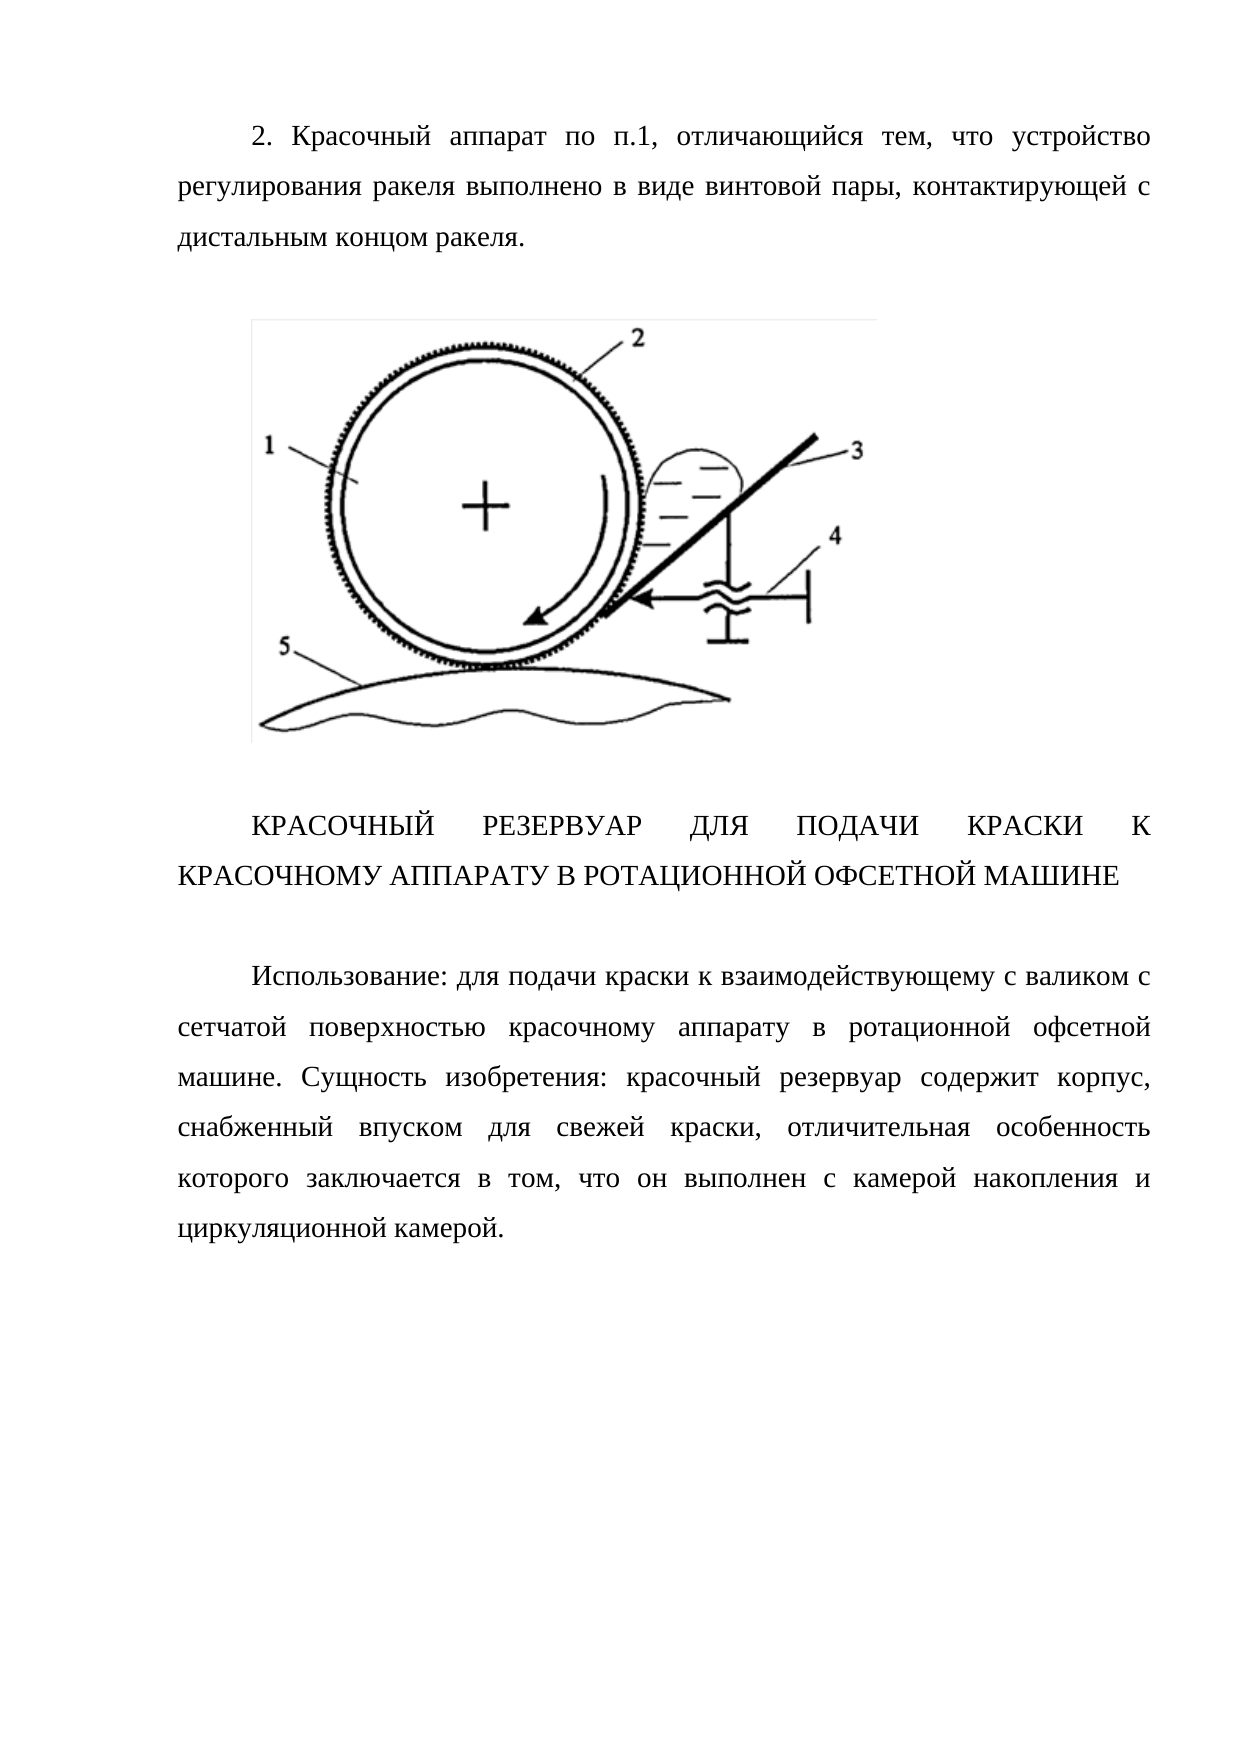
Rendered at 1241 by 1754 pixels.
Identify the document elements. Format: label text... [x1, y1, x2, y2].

text 2. Красочный аппарат по п.1, отличающийся тем, что устройство регулирования ракеля выполнено в виде винтовой пары, контактирующей с дистальным концом ракеля. [177, 118, 1152, 252]
text КРАСОЧНЫЙ РЕЗЕРВУАР ДЛЯ ПОДАЧИ КРАСКИ К КРАСОЧНОМУ АППАРАТУ В РОТАЦИОННОЙ ОФСЕТНОЙ МАШИНЕ [177, 808, 1152, 891]
picture [251, 319, 877, 743]
text Использование: для подачи краски к взаимодействующему с валиком с сетчатой поверхностью красочному аппарату в ротационной офсетной машине. Сущность изобретения: красочный резервуар содержит корпус, снабженный впуском для свежей краски, отличительная особенность которого заключается в том, что он выполнен с камерой накопления и циркуляционной камерой. [177, 958, 1152, 1244]
